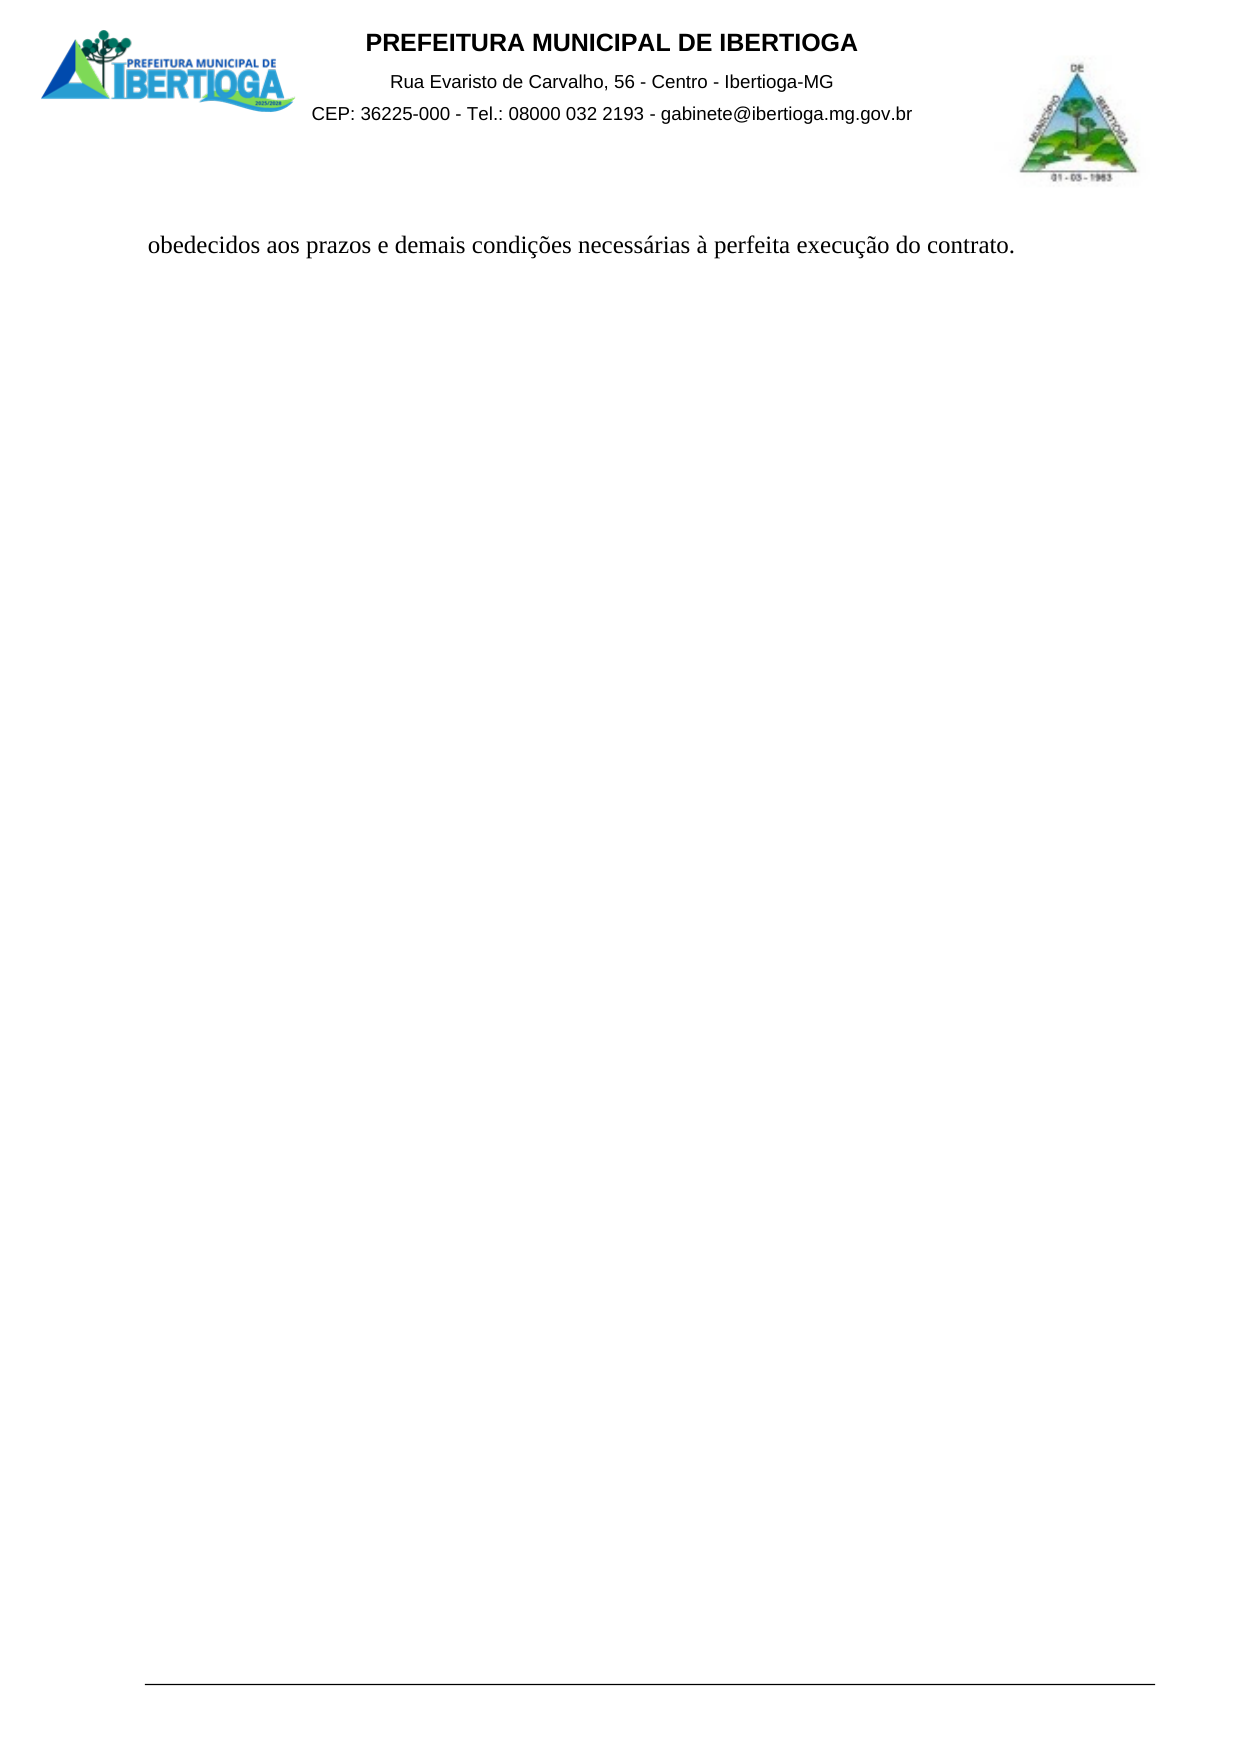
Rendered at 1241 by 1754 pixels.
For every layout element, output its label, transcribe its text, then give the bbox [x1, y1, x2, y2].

picture [937, 27, 1222, 220]
picture [40, 27, 296, 113]
